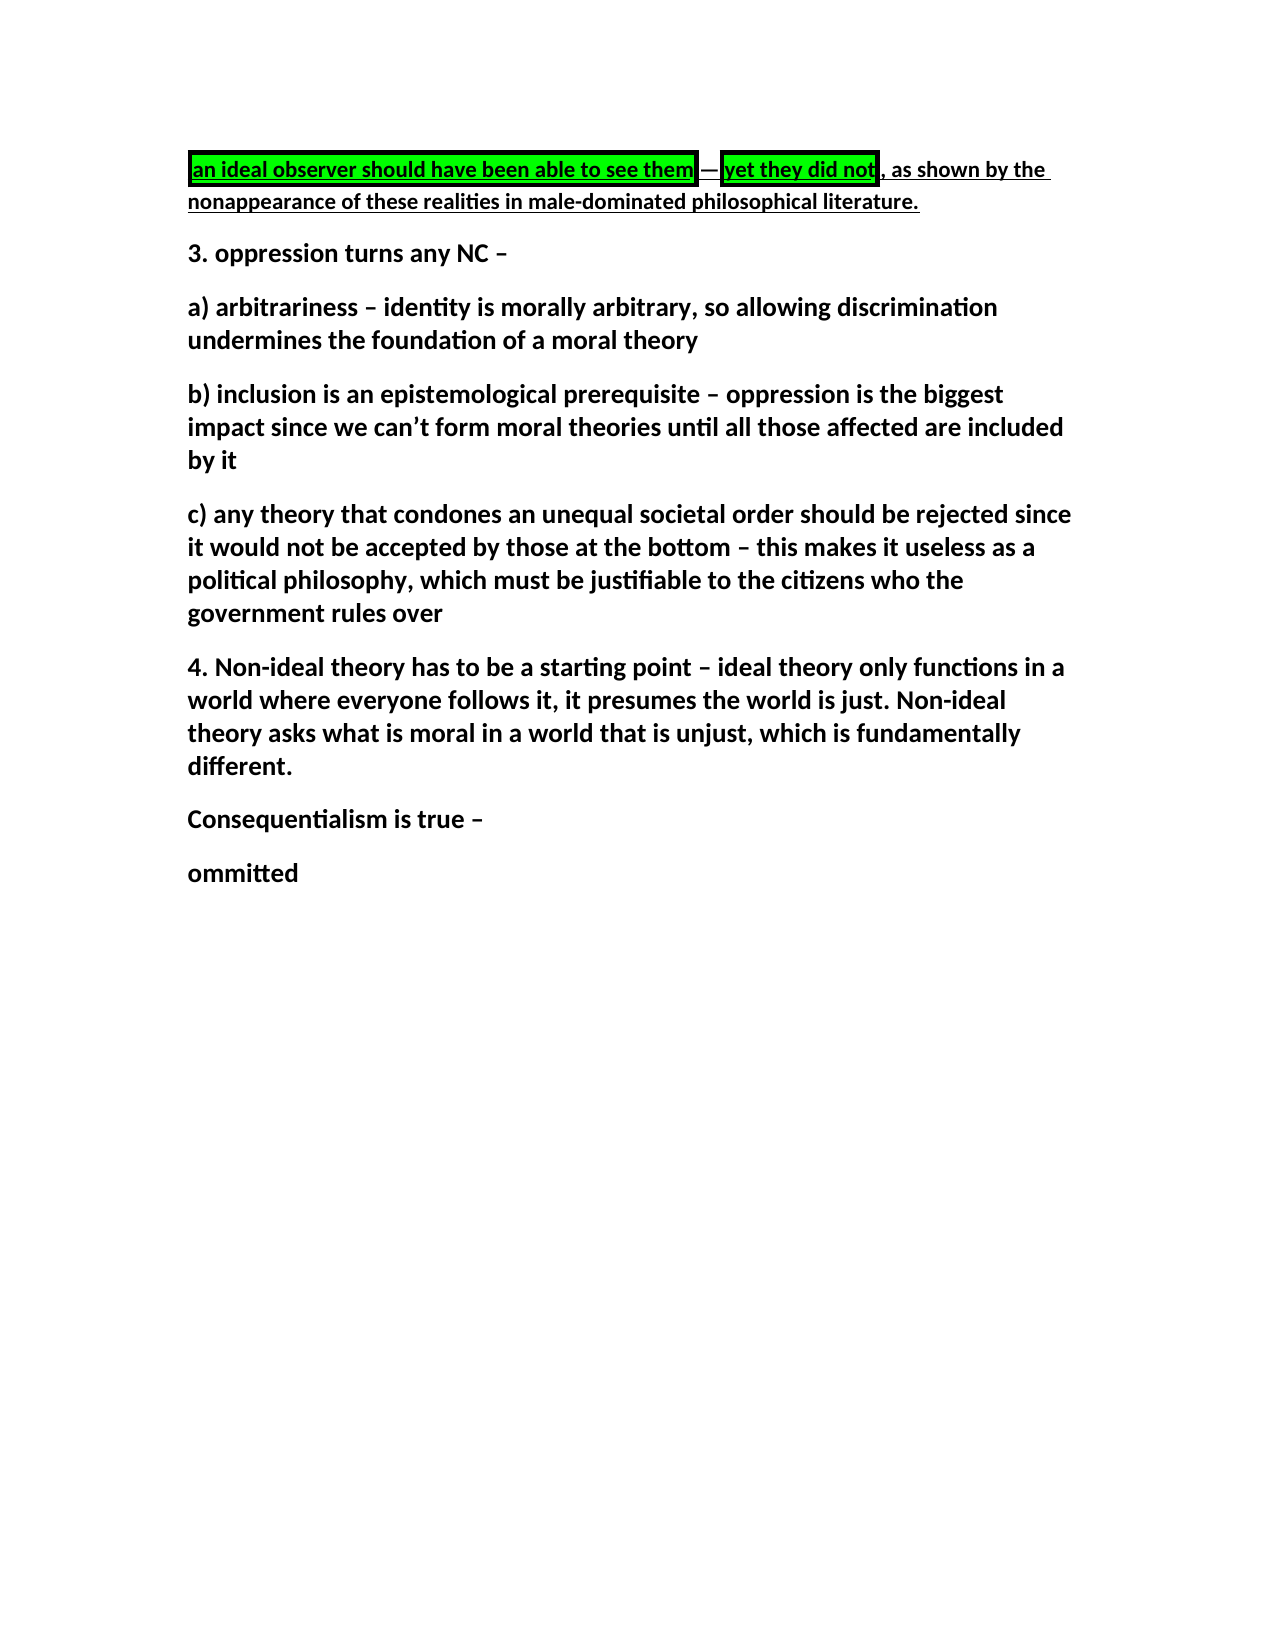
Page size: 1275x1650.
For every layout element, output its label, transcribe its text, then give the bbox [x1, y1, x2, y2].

subtitle Consequentialism is true – [187, 803, 1087, 836]
subtitle ommitted [187, 857, 1087, 889]
subtitle a) arbitrariness – identity is morally arbitrary, so allowing discrimination undermines the foundation of a moral theory [187, 290, 1087, 356]
subtitle 4. Non-ideal theory has to be a starting point – ideal theory only functions in a world where everyone follows it, it presumes the world is just. Non-ideal theory asks what is moral in a world that is unjust, which is fundamentally different. [187, 650, 1087, 782]
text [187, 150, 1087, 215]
subtitle c) any theory that condones an unequal societal order should be rejected since it would not be accepted by those at the bottom – this makes it useless as a political philosophy, which must be justifiable to the citizens who the government rules over [187, 497, 1087, 629]
subtitle 3. oppression turns any NC – [187, 236, 1087, 269]
subtitle b) inclusion is an epistemological prerequisite – oppression is the biggest impact since we can’t form moral theories until all those affected are included by it [187, 377, 1087, 476]
